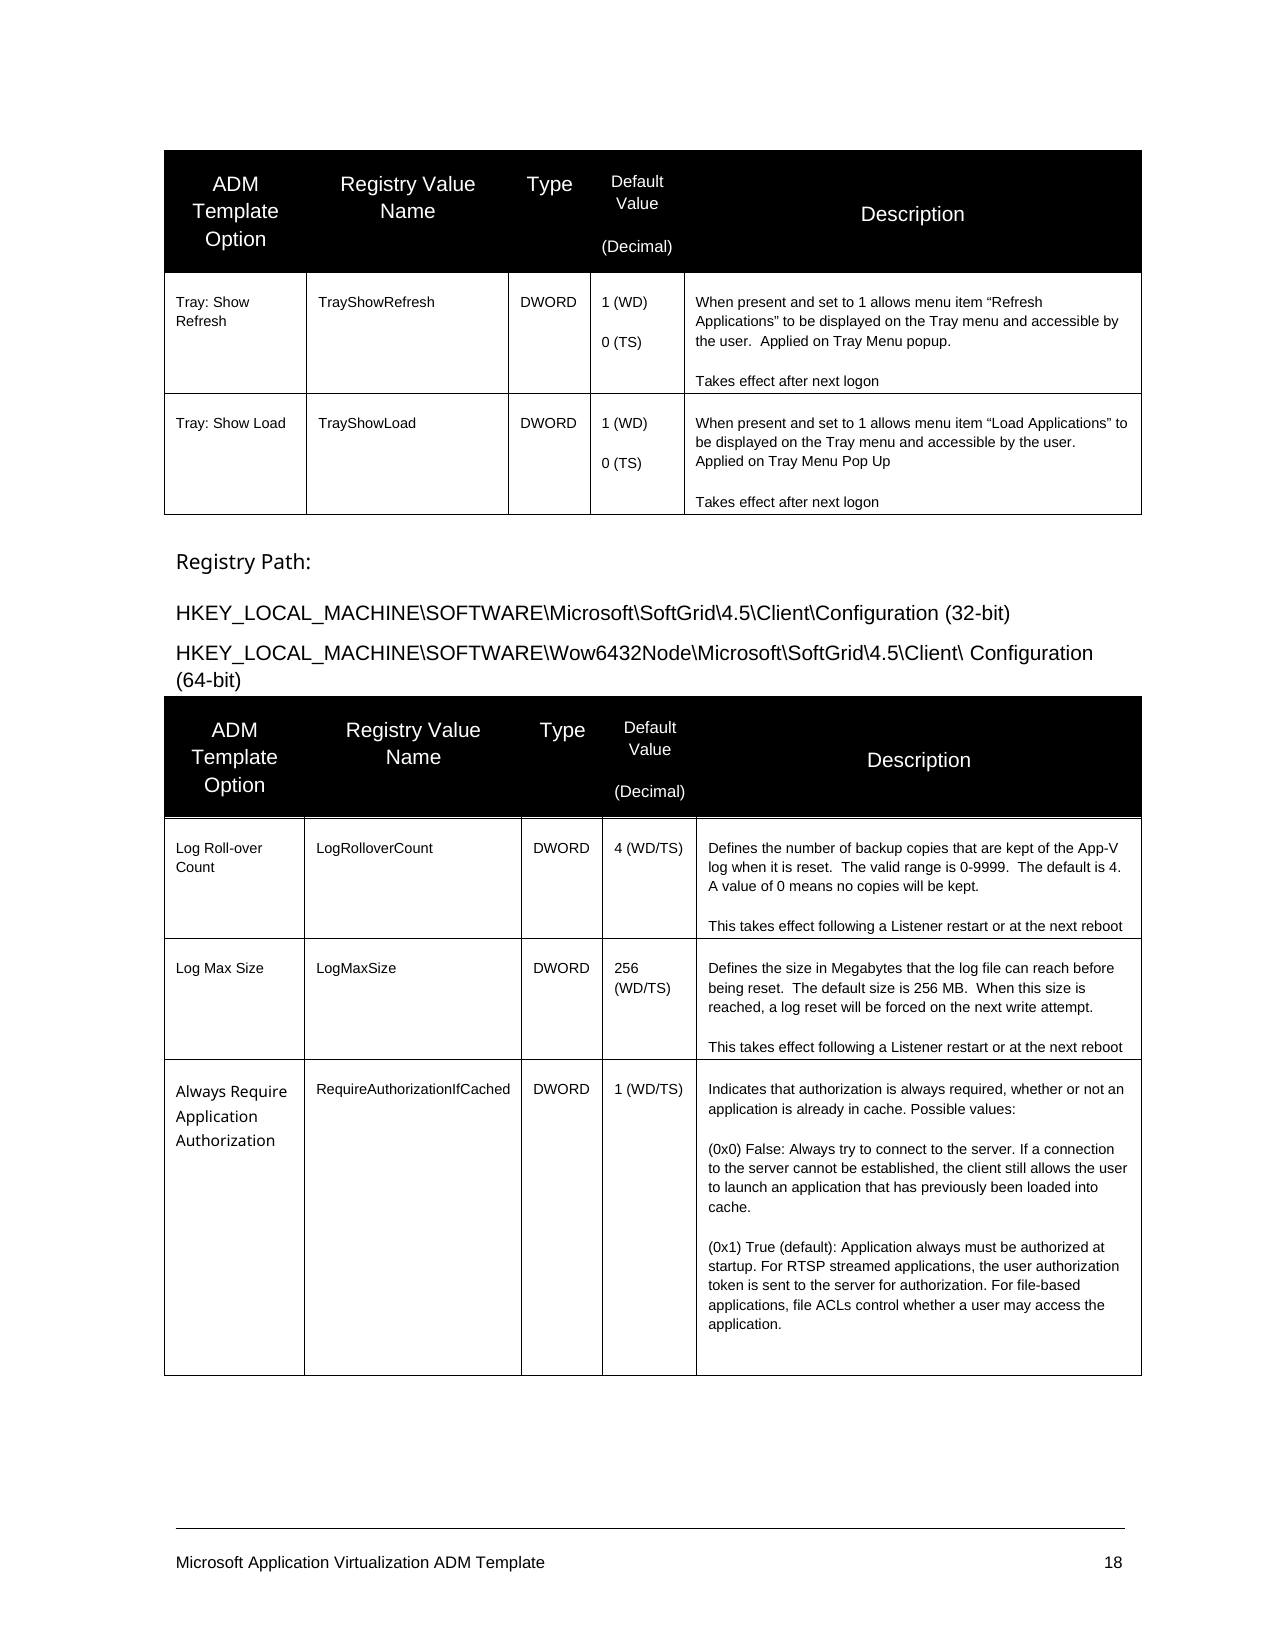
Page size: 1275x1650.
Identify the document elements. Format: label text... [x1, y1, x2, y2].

table_cell Defines the number of backup copies that are kept of the App-V log when it is reset. The valid range is 0-9999. The default is 4. A value of 0 means no copies will be kept. This takes effect following a Listener restart or at the next reboot [697, 819, 1141, 938]
table_cell 1 (WD) 0 (TS) [591, 394, 684, 513]
table_cell Log Roll-over Count [165, 819, 304, 938]
table_cell When present and set to 1 allows menu item “Load Applications” to be displayed on the Tray menu and accessible by the user. Applied on Tray Menu Pop Up Takes effect after next logon [685, 394, 1141, 513]
table_header Type [509, 151, 590, 272]
table_header ADM Template Option [165, 697, 304, 817]
table_header ADM Template Option [165, 151, 306, 272]
text HKEY_LOCAL_MACHINE\SOFTWARE\Wow6432Node\Microsoft\SoftGrid\4.5\Client\ Configuration (64-bit) [176, 641, 1125, 692]
table_cell Always Require Application Authorization [165, 1060, 304, 1375]
table_cell Defines the size in Megabytes that the log file can reach before being reset. The default size is 256 MB. When this size is reached, a log reset will be forced on the next write attempt. This takes effect following a Listener restart or at the next reboot [697, 939, 1141, 1059]
table_cell TrayShowLoad [307, 394, 508, 513]
table_cell RequireAuthorizationIfCached [305, 1060, 521, 1375]
table_header Default Value (Decimal) [591, 151, 684, 272]
table_cell 1 (WD/TS) [603, 1060, 696, 1375]
table_cell TrayShowRefresh [307, 273, 508, 393]
table_cell DWORD [509, 273, 590, 393]
table_cell 4 (WD/TS) [603, 819, 696, 938]
table_cell Tray: Show Load [165, 394, 306, 513]
table_header Description [697, 697, 1141, 817]
table_header Registry Value Name [305, 697, 521, 817]
table_cell Log Max Size [165, 939, 304, 1059]
table_header Description [685, 151, 1141, 272]
text Registry Path: [176, 547, 1125, 576]
text HKEY_LOCAL_MACHINE\SOFTWARE\Microsoft\SoftGrid\4.5\Client\Configuration (32-bit) [176, 601, 1125, 624]
table_header Default Value (Decimal) [603, 697, 696, 817]
table_cell LogRolloverCount [305, 819, 521, 938]
table_cell DWORD [522, 819, 602, 938]
table_cell DWORD [509, 394, 590, 513]
table_cell LogMaxSize [305, 939, 521, 1059]
table_cell When present and set to 1 allows menu item “Refresh Applications” to be displayed on the Tray menu and accessible by the user. Applied on Tray Menu popup. Takes effect after next logon [685, 273, 1141, 393]
table_cell 1 (WD) 0 (TS) [591, 273, 684, 393]
table_cell 256 (WD/TS) [603, 939, 696, 1059]
table_header Type [522, 697, 602, 817]
table_cell DWORD [522, 1060, 602, 1375]
table_cell Tray: Show Refresh [165, 273, 306, 393]
table_cell DWORD [522, 939, 602, 1059]
table_cell Indicates that authorization is always required, whether or not an application is already in cache. Possible values: (0x0) False: Always try to connect to the server. If a connection to the server cannot be established, the client still allows the user to launch an application that has previously been loaded into cache. (0x1) True (default): Application always must be authorized at startup. For RTSP streamed applications, the user authorization token is sent to the server for authorization. For file-based applications, file ACLs control whether a user may access the application. [697, 1060, 1141, 1375]
table_header Registry Value Name [307, 151, 508, 272]
